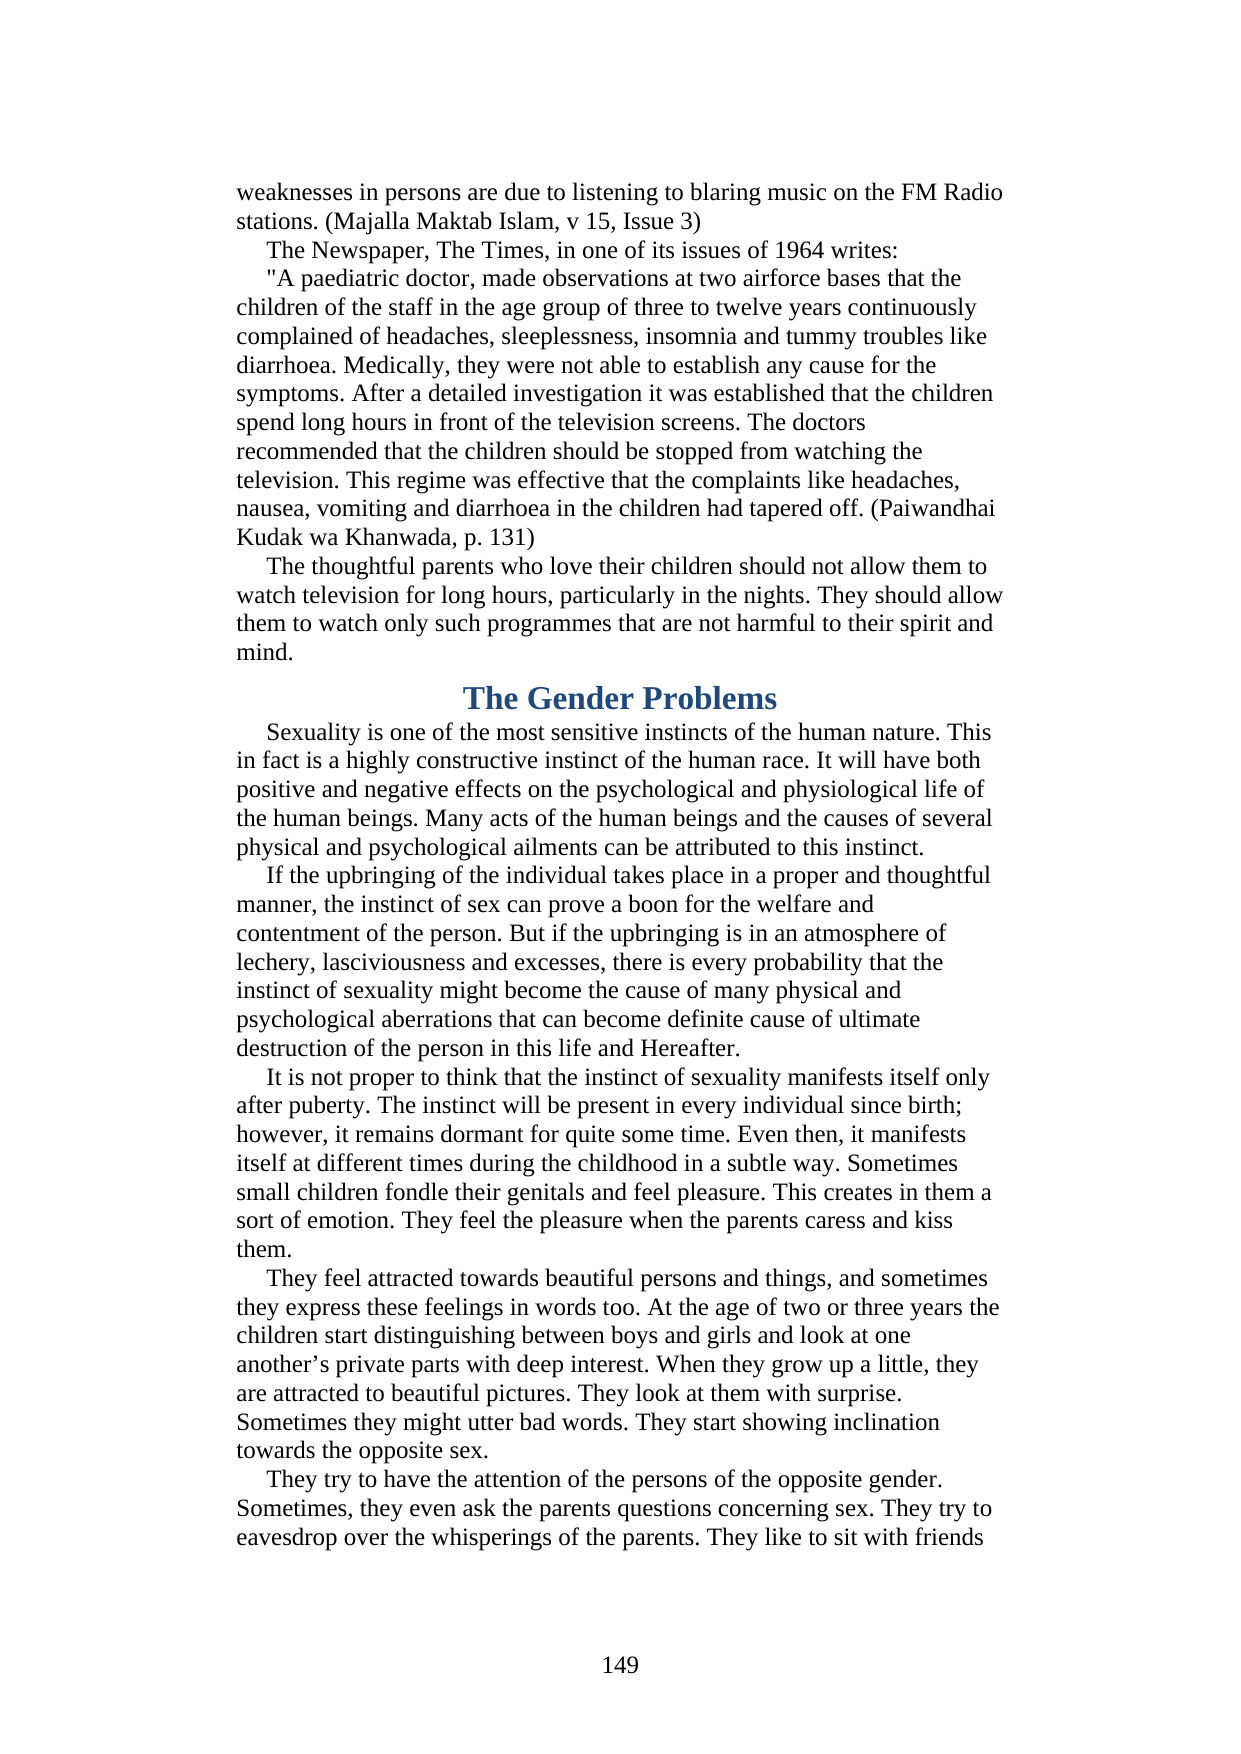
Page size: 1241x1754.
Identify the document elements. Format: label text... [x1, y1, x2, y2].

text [236, 177, 1004, 235]
text If the upbringing of the individual takes place in a proper and thoughtful manner, the instinct of sex can prove a boon for the welfare and contentment of the person. But if the upbringing is in an atmosphere of lechery, lasciviousness and excesses, there is every probability that the instinct of sexuality might become the cause of many physical and psychological aberrations that can become definite cause of ultimate destruction of the person in this life and Hereafter. [236, 861, 1004, 1062]
text The thoughtful parents who love their children should not allow them to watch television for long hours, particularly in the nights. They should allow them to watch only such programmes that are not harmful to their spirit and mind. [236, 551, 1004, 666]
text It is not proper to think that the instinct of sexuality manifests itself only after puberty. The instinct will be present in every individual since birth; however, it remains dormant for quite some time. Even then, it manifests itself at different times during the childhood in a subtle way. Sometimes small children fondle their genitals and feel pleasure. This creates in them a sort of emotion. They feel the pleasure when the parents caress and kiss them. [236, 1062, 1004, 1263]
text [236, 1464, 1004, 1551]
text "A paediatric doctor, made observations at two airforce bases that the children of the staff in the age group of three to twelve years continuously complained of headaches, sleeplessness, insomnia and tummy troubles like diarrhoea. Medically, they were not able to establish any cause for the symptoms. After a detailed investigation it was established that the children spend long hours in front of the television screens. The doctors recommended that the children should be stopped from watching the television. This regime was effective that the complaints like headaches, nausea, vomiting and diarrhoea in the children had tapered off. (Paiwandhai Kudak wa Khanwada, p. 131) [236, 263, 1004, 551]
text They feel attracted towards beautiful persons and things, and sometimes they express these feelings in words too. At the age of two or three years the children start distinguishing between boys and girls and look at one another’s private parts with deep interest. When they grow up a little, they are attracted to beautiful pictures. They look at them with surprise. Sometimes they might utter bad words. They start showing inclination towards the opposite sex. [236, 1263, 1004, 1464]
text Sexuality is one of the most sensitive instincts of the human nature. This in fact is a highly constructive instinct of the human race. It will have both positive and negative effects on the psychological and physiological life of the human beings. Many acts of the human beings and the causes of several physical and psychological ailments can be attributed to this instinct. [236, 717, 1004, 861]
text The Newspaper, The Times, in one of its issues of 1964 writes: [236, 235, 1004, 263]
subtitle The Gender Problems [236, 678, 1004, 717]
